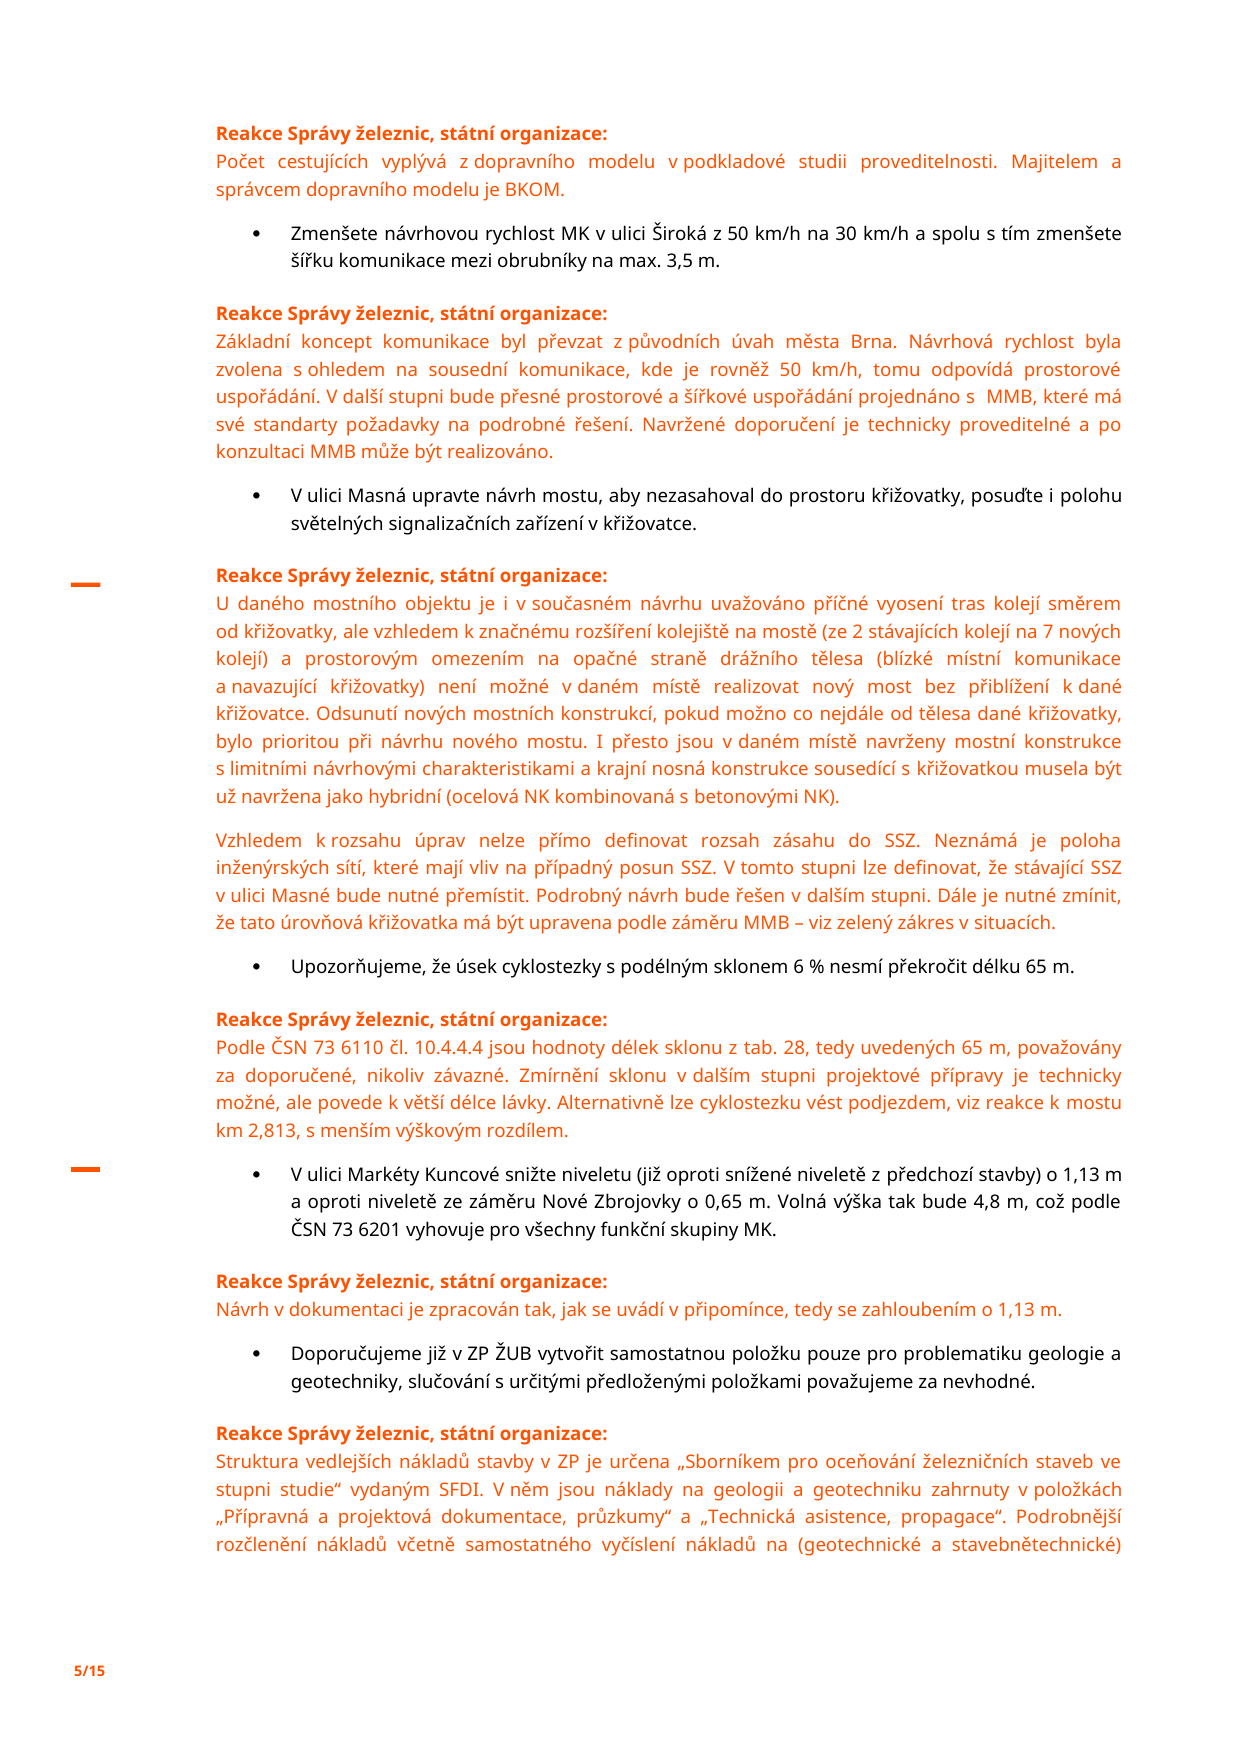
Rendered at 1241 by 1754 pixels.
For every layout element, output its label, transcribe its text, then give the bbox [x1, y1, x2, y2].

list Upozorňujeme, že úsek cyklostezky s podélným sklonem 6 % nesmí překročit délku 65 m. [253, 954, 1122, 979]
subtitle Reakce Správy železnic, státní organizace: [216, 121, 1122, 146]
subtitle Reakce Správy železnic, státní organizace: [216, 1268, 1122, 1294]
subtitle Reakce Správy železnic, státní organizace: [216, 562, 1122, 588]
list Zmenšete návrhovou rychlost MK v ulici Široká z 50 km/h na 30 km/h a spolu s tím zmenšete šířku komunikace mezi obrubníky na max. 3,5 m. [253, 220, 1122, 273]
list Doporučujeme již v ZP ŽUB vytvořit samostatnou položku pouze pro problematiku geologie a geotechniky, slučování s určitými předloženými položkami považujeme za nevhodné. [253, 1341, 1122, 1394]
subtitle Reakce Správy železnic, státní organizace: [216, 300, 1122, 326]
subtitle Reakce Správy železnic, státní organizace: [216, 1421, 1122, 1446]
list V ulici Markéty Kuncové snižte niveletu (již oproti snížené niveletě z předchozí stavby) o 1,13 m a oproti niveletě ze záměru Nové Zbrojovky o 0,65 m. Volná výška tak bude 4,8 m, což podle ČSN 73 6201 vyhovuje pro všechny funkční skupiny MK. [253, 1161, 1122, 1242]
text Podle ČSN 73 6110 čl. 10.4.4.4 jsou hodnoty délek sklonu z tab. 28, tedy uvedených 65 m, považovány za doporučené, nikoliv závazné. Zmírnění sklonu v dalším stupni projektové přípravy je technicky možné, ale povede k větší délce lávky. Alternativně lze cyklostezku vést podjezdem, viz reakce k mostu km 2,813, s menším výškovým rozdílem. [216, 1034, 1122, 1142]
text Návrh v dokumentaci je zpracován tak, jak se uvádí v připomínce, tedy se zahloubením o 1,13 m. [216, 1297, 1122, 1322]
text Vzhledem k rozsahu úprav nelze přímo definovat rozsah zásahu do SSZ. Neznámá je poloha inženýrských sítí, které mají vliv na případný posun SSZ. V tomto stupni lze definovat, že stávající SSZ v ulici Masné bude nutné přemístit. Podrobný návrh bude řešen v dalším stupni. Dále je nutné zmínit, že tato úrovňová křižovatka má být upravena podle záměru MMB – viz zelený zákres v situacích. [216, 827, 1122, 935]
text Základní koncept komunikace byl převzat z původních úvah města Brna. Návrhová rychlost byla zvolena s ohledem na sousední komunikace, kde je rovněž 50 km/h, tomu odpovídá prostorové uspořádání. V další stupni bude přesné prostorové a šířkové uspořádání projednáno s MMB, které má své standarty požadavky na podrobné řešení. Navržené doporučení je technicky proveditelné a po konzultaci MMB může být realizováno. [216, 328, 1122, 464]
text Počet cestujících vyplývá z dopravního modelu v podkladové studii proveditelnosti. Majitelem a správcem dopravního modelu je BKOM. [216, 149, 1122, 202]
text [216, 1449, 1122, 1557]
list V ulici Masná upravte návrh mostu, aby nezasahoval do prostoru křižovatky, posuďte i polohu světelných signalizačních zařízení v křižovatce. [253, 482, 1122, 536]
subtitle Reakce Správy železnic, státní organizace: [216, 1006, 1122, 1032]
text U daného mostního objektu je i v současném návrhu uvažováno příčné vyosení tras kolejí směrem od křižovatky, ale vzhledem k značnému rozšíření kolejiště na mostě (ze 2 stávajících kolejí na 7 nových kolejí) a prostorovým omezením na opačné straně drážního tělesa (blízké místní komunikace a navazující křižovatky) není možné v daném místě realizovat nový most bez přiblížení k dané křižovatce. Odsunutí nových mostních konstrukcí, pokud možno co nejdále od tělesa dané křižovatky, bylo prioritou při návrhu nového mostu. I přesto jsou v daném místě navrženy mostní konstrukce s limitními návrhovými charakteristikami a krajní nosná konstrukce sousedící s křižovatkou musela být už navržena jako hybridní (ocelová NK kombinovaná s betonovými NK). [216, 591, 1122, 808]
